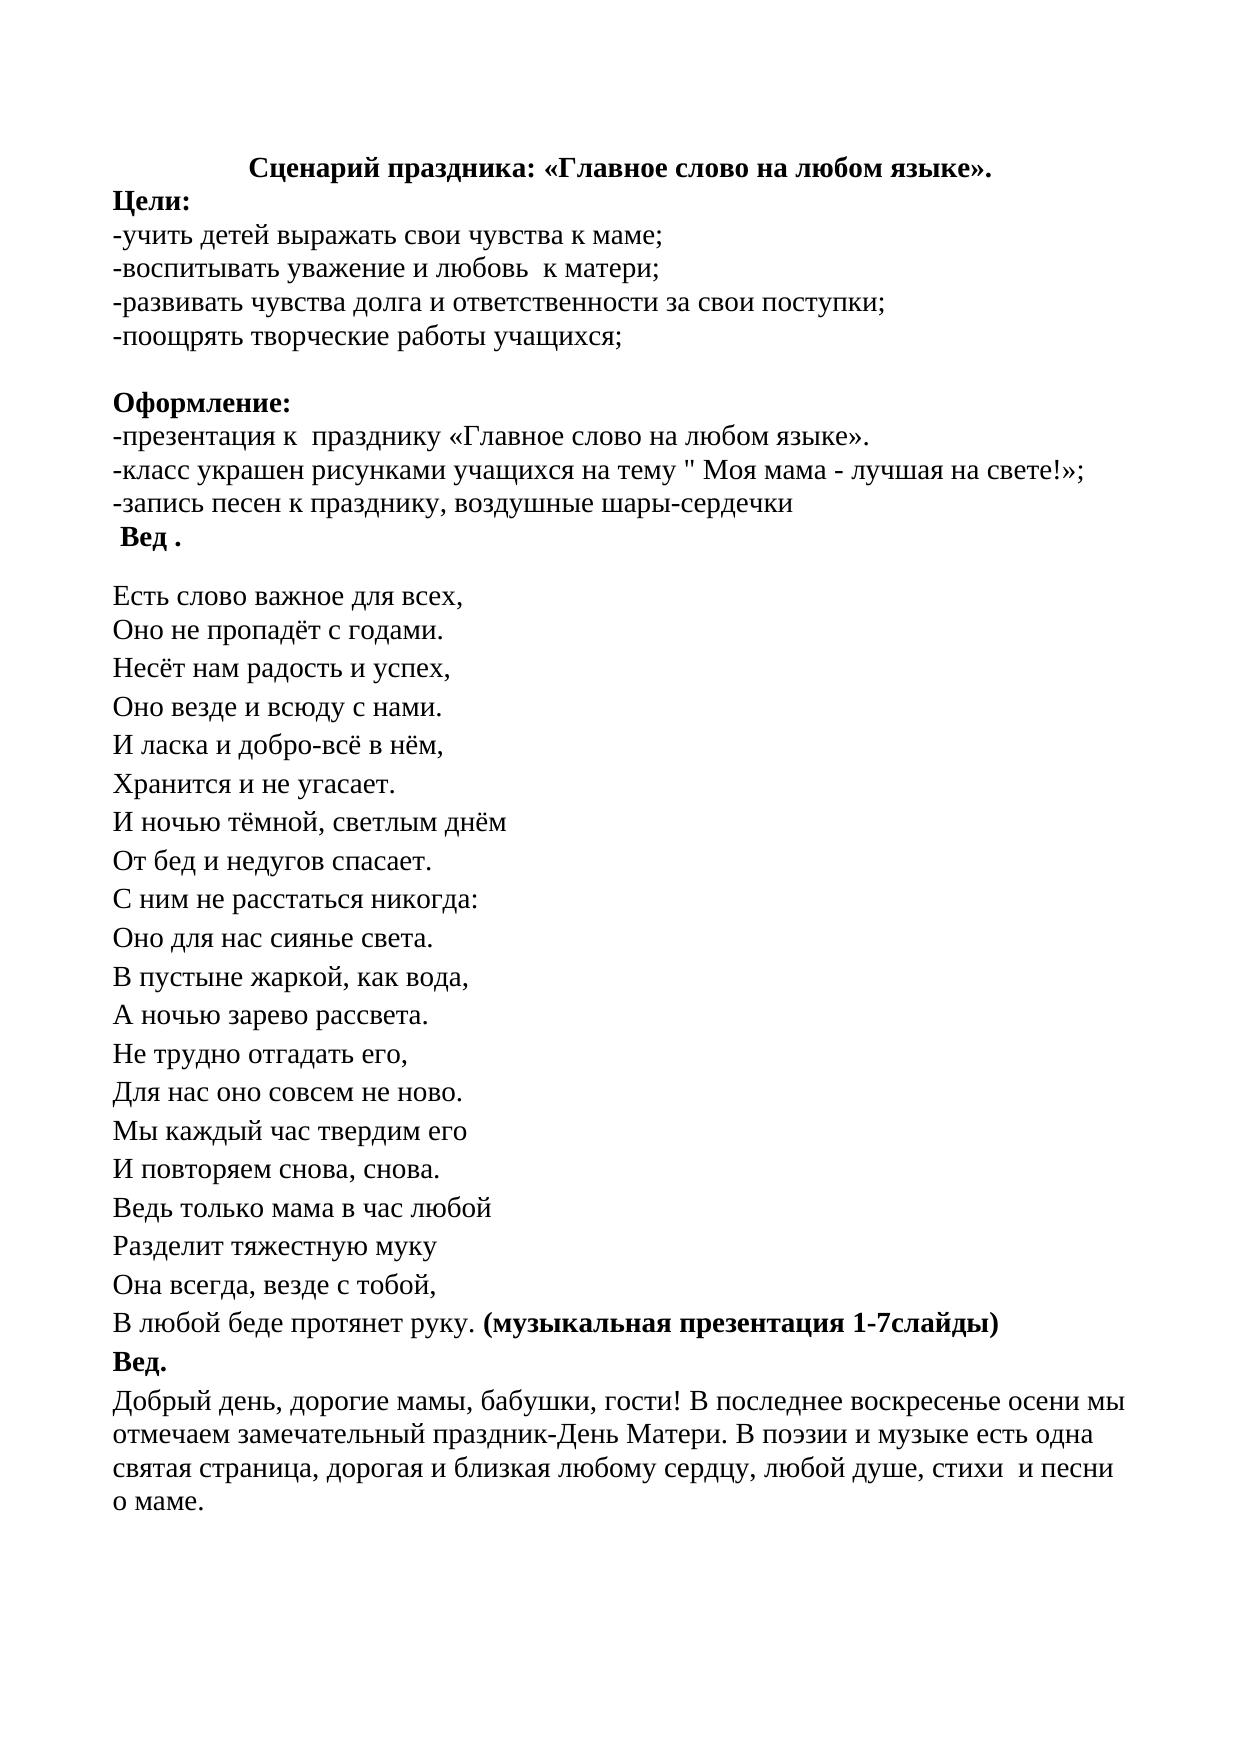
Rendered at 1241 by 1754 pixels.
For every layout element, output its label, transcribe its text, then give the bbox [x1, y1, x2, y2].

text Несёт нам радость и успех, [112, 650, 1128, 684]
text Есть слово важное для всех, [112, 578, 1128, 612]
text Для нас оно совсем не ново. [112, 1074, 1128, 1108]
text Оформление: [112, 385, 1128, 418]
text В любой беде протянет руку. (музыкальная презентация 1-7слайды) [112, 1306, 1128, 1339]
text Оно для нас сиянье света. [112, 920, 1128, 954]
text Сценарий праздника: «Главное слово на любом языке». [112, 150, 1128, 183]
text -поощрять творческие работы учащихся; [112, 318, 1128, 351]
text -презентация к празднику «Главное слово на любом языке». [112, 418, 1128, 452]
text Оно не пропадёт с годами. [112, 612, 1128, 645]
text Не трудно отгадать его, [112, 1036, 1128, 1069]
text И повторяем снова, снова. [112, 1151, 1128, 1185]
text Мы каждый час твердим его [112, 1113, 1128, 1146]
text А ночью зарево рассвета. [112, 997, 1128, 1031]
text И ночью тёмной, светлым днём [112, 804, 1128, 838]
text -воспитывать уважение и любовь к матери; [112, 251, 1128, 284]
text В пустыне жаркой, как вода, [112, 959, 1128, 992]
text -развивать чувства долга и ответственности за свои поступки; [112, 284, 1128, 318]
text Разделит тяжестную муку [112, 1228, 1128, 1262]
text Вед. [112, 1344, 1128, 1378]
text -учить детей выражать свои чувства к маме; [112, 217, 1128, 251]
text Она всегда, везде с тобой, [112, 1267, 1128, 1301]
text -класс украшен рисунками учащихся на тему " Моя мама - лучшая на свете!»; [112, 452, 1128, 485]
text Добрый день, дорогие мамы, бабушки, гости! В последнее воскресенье осени мы отмечаем замечательный праздник-День Матери. В поэзии и музыке есть одна святая страница, дорогая и близкая любому сердцу, любой душе, стихи и песни о маме. [112, 1383, 1128, 1517]
text От бед и недугов спасает. [112, 843, 1128, 877]
text Оно везде и всюду с нами. [112, 689, 1128, 722]
text Вед . [112, 519, 1128, 552]
text -запись песен к празднику, воздушные шары-сердечки [112, 485, 1128, 519]
text Цели: [112, 183, 1128, 217]
text И ласка и добро-всё в нём, [112, 727, 1128, 761]
text Хранится и не угасает. [112, 766, 1128, 799]
text С ним не расстаться никогда: [112, 882, 1128, 915]
text Ведь только мама в час любой [112, 1190, 1128, 1223]
